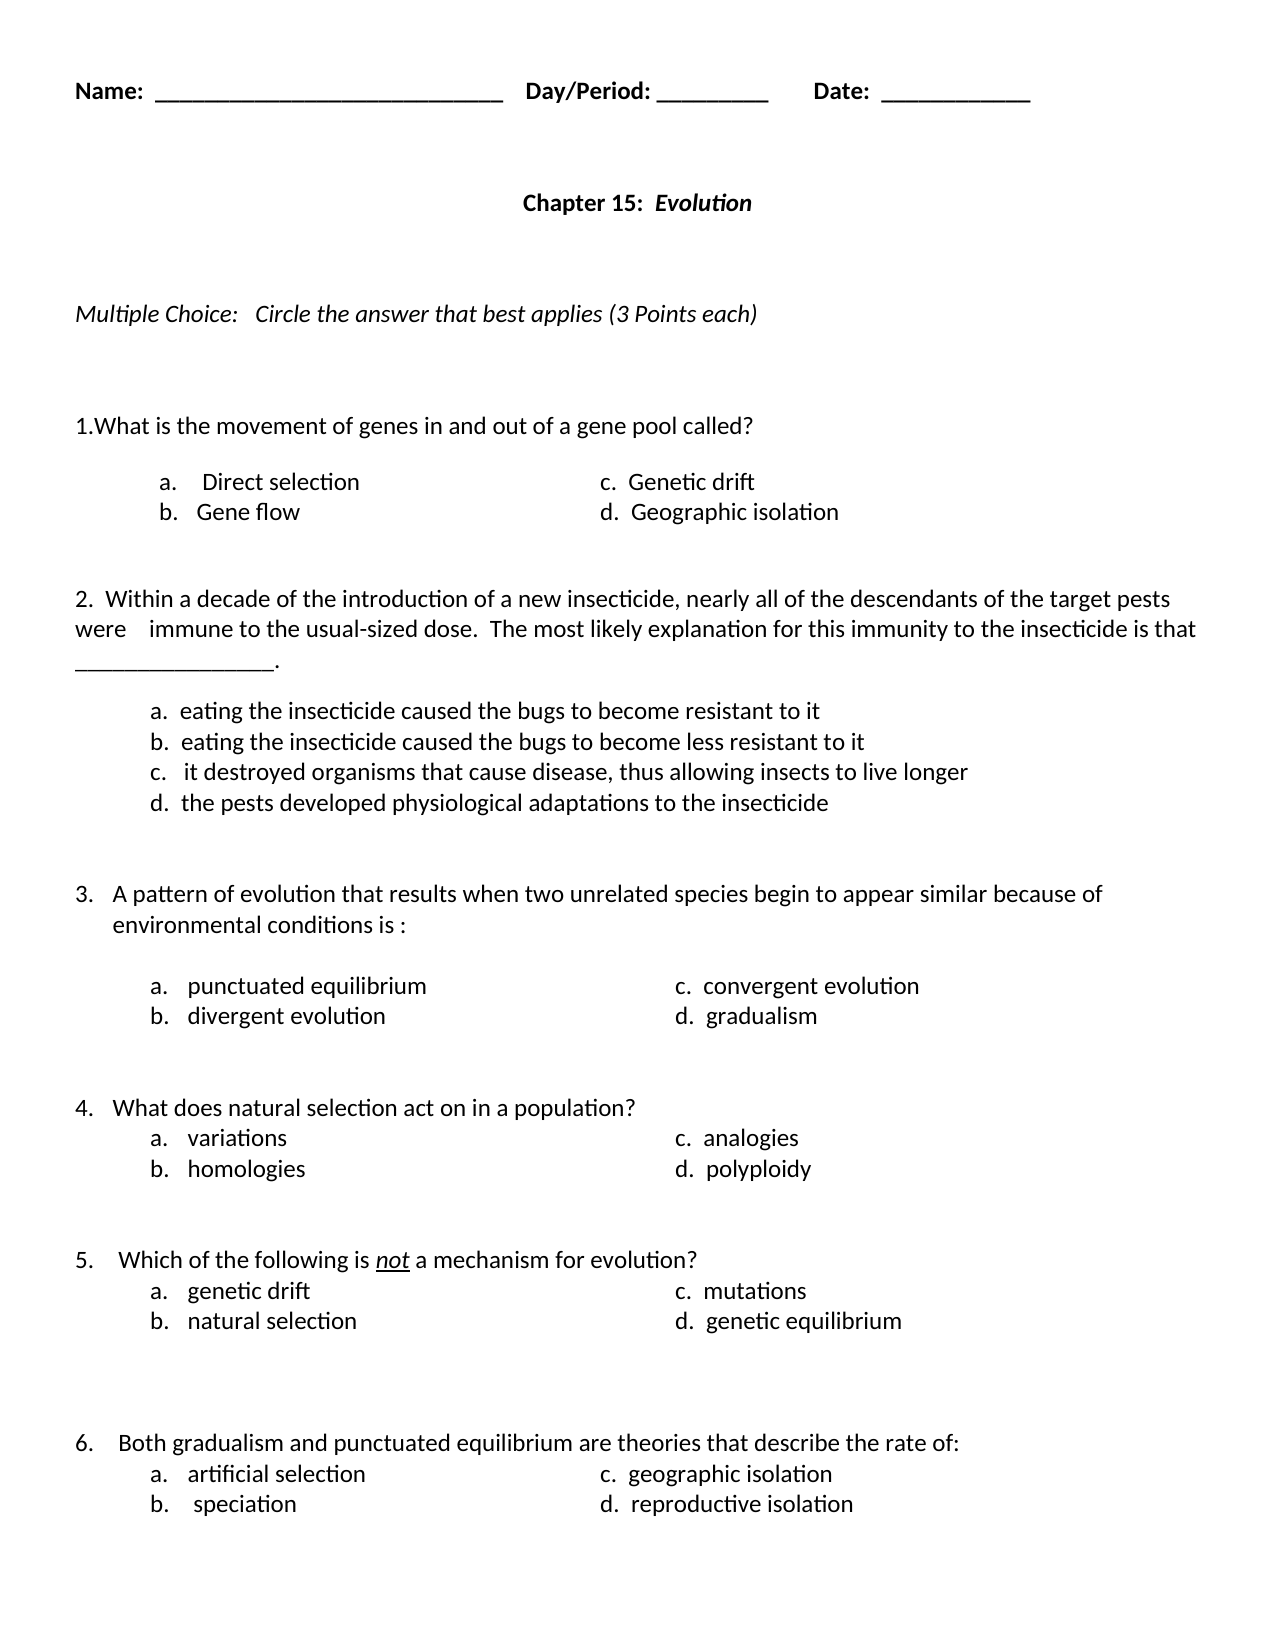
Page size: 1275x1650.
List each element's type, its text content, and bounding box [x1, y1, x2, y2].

list natural selection d. genetic equilibrium [150, 1306, 1200, 1336]
list Direct selection c. Genetic drift [159, 466, 1200, 496]
text a. eating the insecticide caused the bugs to become resistant to it [75, 695, 1200, 726]
list Gene flow d. Geographic isolation [159, 496, 1200, 527]
text b. eating the insecticide caused the bugs to become less resistant to it [75, 726, 1200, 756]
list homologies d. polyploidy [150, 1153, 1200, 1183]
text c. it destroyed organisms that cause disease, thus allowing insects to live longer [75, 756, 1200, 787]
text Chapter 15: Evolution [75, 187, 1200, 217]
list What does natural selection act on in a population? [75, 1092, 1200, 1122]
list speciation d. reproductive isolation [150, 1489, 1200, 1519]
list artificial selection c. geographic isolation [150, 1458, 1200, 1489]
text 1.What is the movement of genes in and out of a gene pool called? [75, 410, 1200, 441]
text 2. Within a decade of the introduction of a new insecticide, nearly all of the descendants of the target pests were immune to the usual-sized dose. The most likely explanation for this immunity to the insecticide is that ________________. [75, 583, 1200, 674]
list Which of the following is not a mechanism for evolution? [75, 1244, 1200, 1275]
list divergent evolution d. gradualism [150, 1000, 1200, 1031]
list punctuated equilibrium c. convergent evolution [150, 970, 1200, 1000]
text d. the pests developed physiological adaptations to the insecticide [75, 787, 1200, 817]
list A pattern of evolution that results when two unrelated species begin to appear similar because of environmental conditions is : [75, 878, 1200, 939]
list variations c. analogies [150, 1122, 1200, 1153]
list Both gradualism and punctuated equilibrium are theories that describe the rate of: [75, 1428, 1200, 1458]
list genetic drift c. mutations [150, 1275, 1200, 1306]
text Name: ____________________________ Day/Period: _________ Date: ____________ [75, 75, 1200, 106]
text Multiple Choice: Circle the answer that best applies (3 Points each) [75, 298, 1200, 329]
